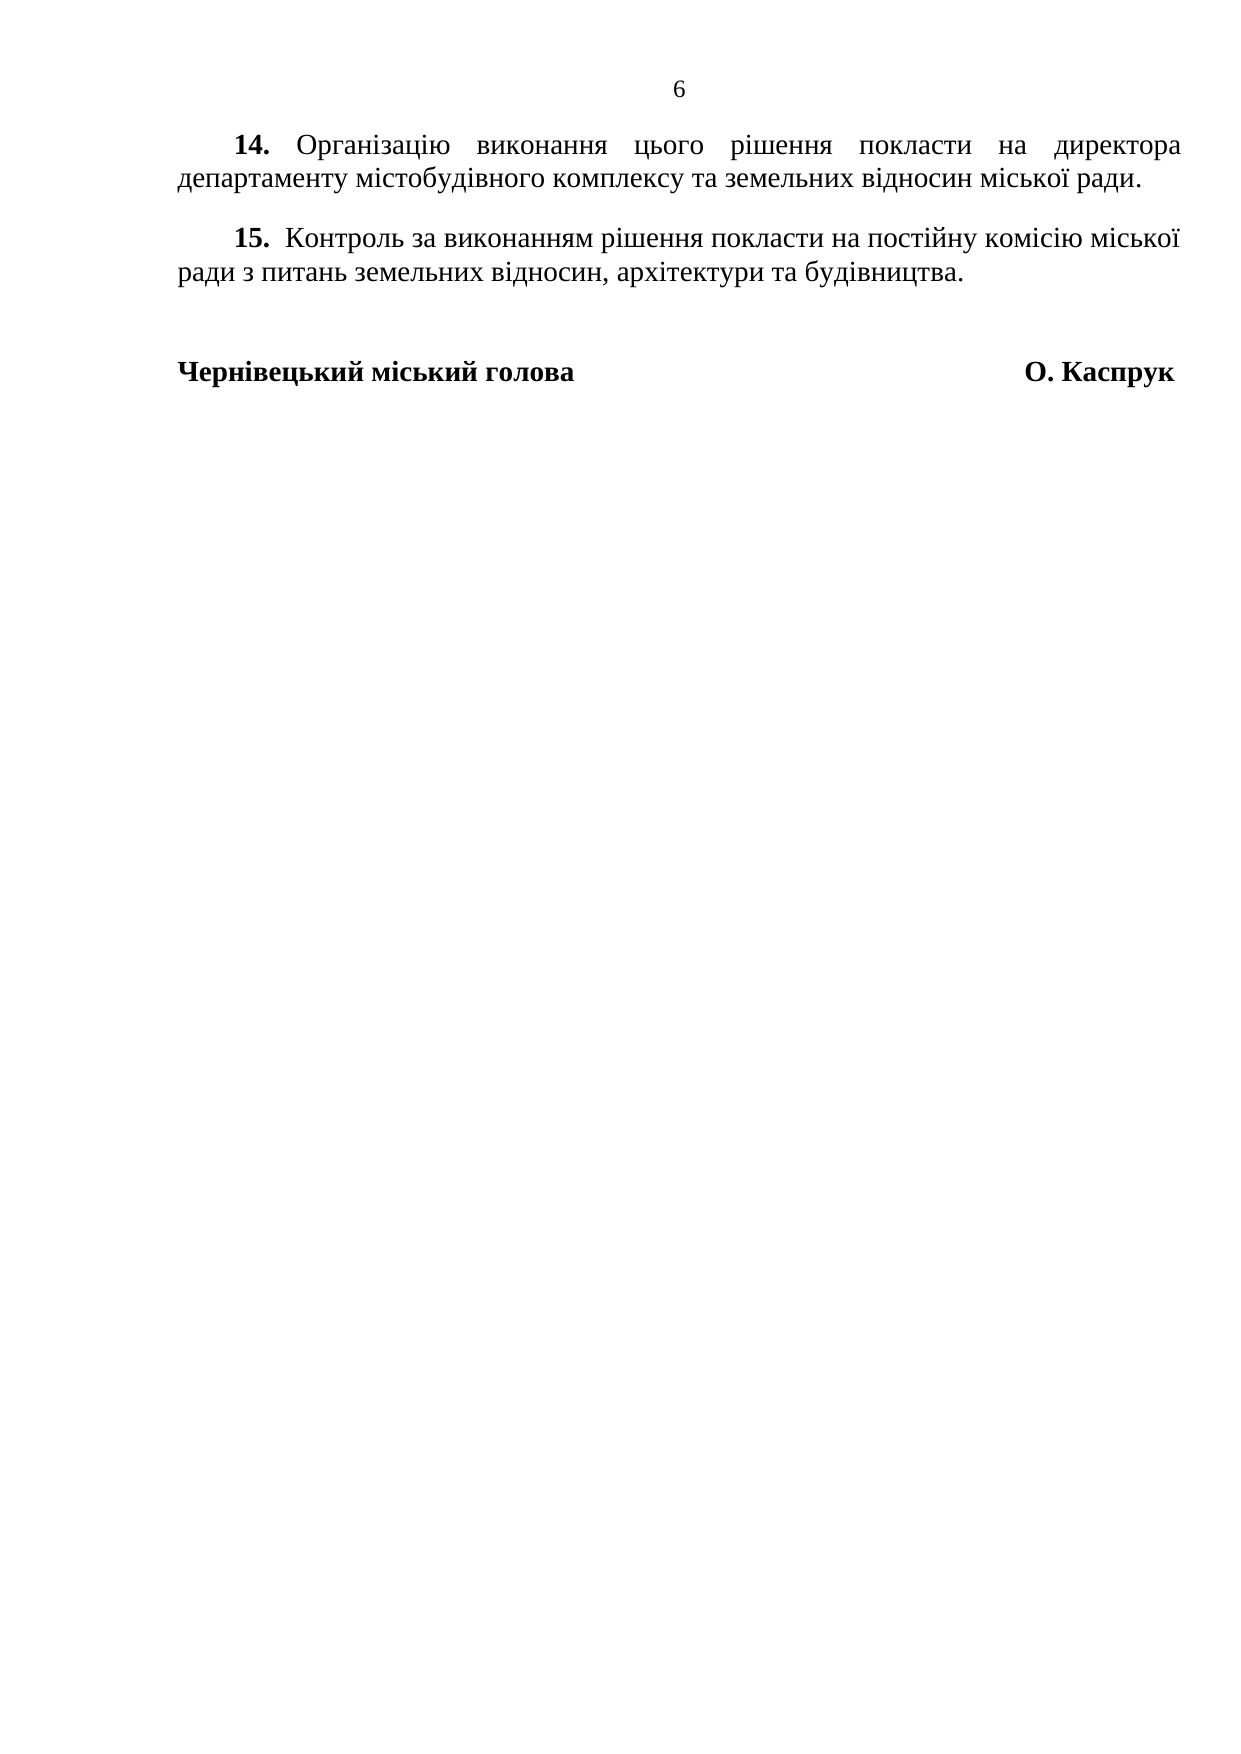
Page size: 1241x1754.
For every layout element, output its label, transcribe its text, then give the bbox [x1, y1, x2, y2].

text 15. Контроль за виконанням рішення покласти на постійну комісію міської ради з питань земельних відносин, архітектури та будівництва. [177, 220, 1181, 287]
text 14. Організацію виконання цього рішення покласти на директора департаменту містобудівного комплексу та земельних відносин міської ради. [177, 103, 1181, 196]
text Чернівецький міський голова О. Каспрук [177, 354, 1181, 388]
